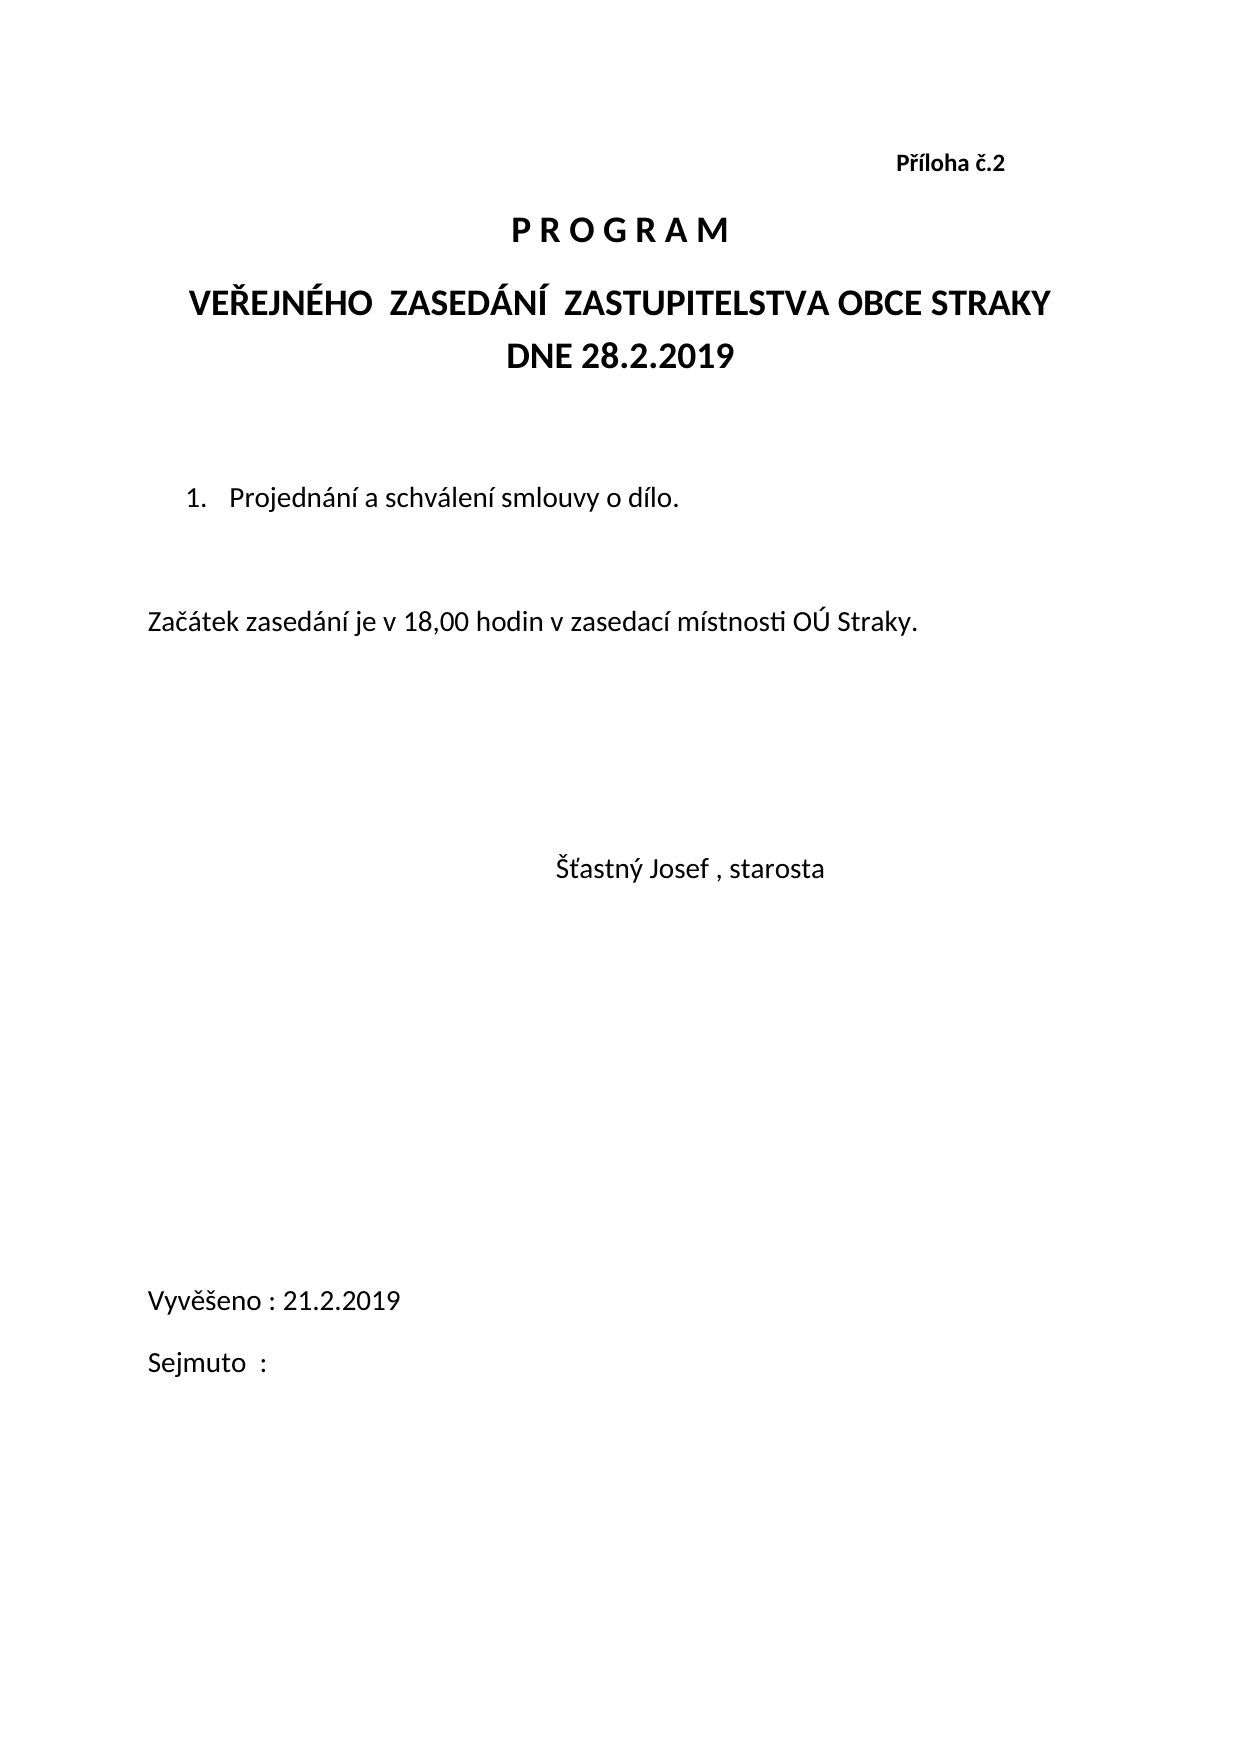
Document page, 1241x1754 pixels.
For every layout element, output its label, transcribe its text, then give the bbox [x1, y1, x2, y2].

text Sejmuto : [148, 1344, 1093, 1379]
text Příloha č.2 [148, 148, 1093, 178]
text Začátek zasedání je v 18,00 hodin v zasedací místnosti OÚ Straky. [148, 603, 1093, 638]
text P R O G R A M [148, 206, 1093, 252]
text Vyvěšeno : 21.2.2019 [148, 1282, 1093, 1318]
list Projednání a schválení smlouvy o dílo. [185, 479, 1093, 515]
text VEŘEJNÉHO ZASEDÁNÍ ZASTUPITELSTVA OBCE STRAKY DNE 28.2.2019 [148, 279, 1093, 378]
text Šťastný Josef , starosta [148, 850, 1093, 885]
